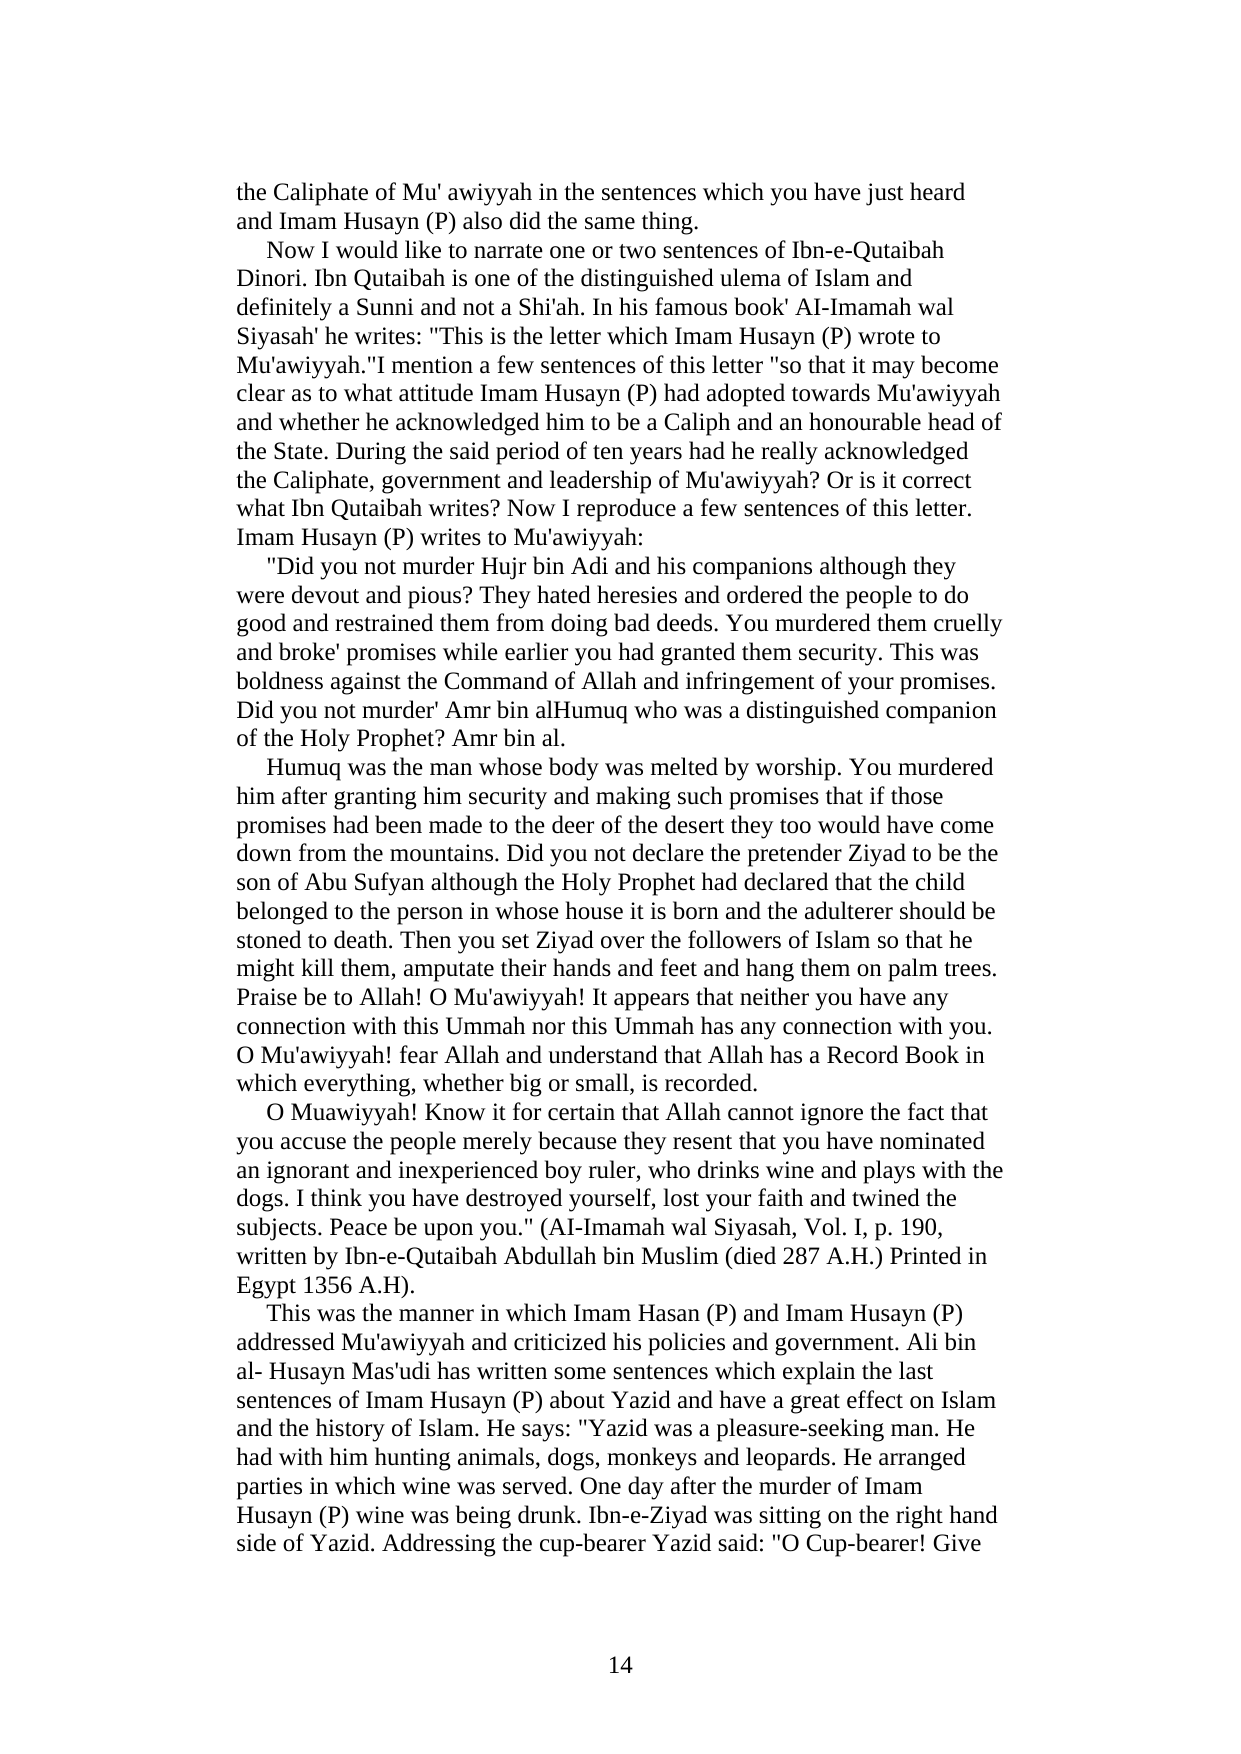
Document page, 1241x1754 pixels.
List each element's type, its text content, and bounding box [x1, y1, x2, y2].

text "Did you not murder Hujr bin Adi and his companions although they were devout and pious? They hated heresies and ordered the people to do good and restrained them from doing bad deeds. You murdered them cruelly and broke' promises while earlier you had granted them security. This was boldness against the Command of Allah and infringement of your promises. Did you not murder' Amr bin alHumuq who was a distinguished companion of the Holy Prophet? Amr bin al. [236, 551, 1004, 752]
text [236, 1298, 1004, 1557]
text O Muawiyyah! Know it for certain that Allah cannot ignore the fact that you accuse the people merely because they resent that you have nominated an ignorant and inexperienced boy ruler, who drinks wine and plays with the dogs. I think you have destroyed yourself, lost your faith and twined the subjects. Peace be upon you." (AI-Imamah wal Siyasah, Vol. I, p. 190, written by Ibn-e-Qutaibah Abdullah bin Muslim (died 287 A.H.) Printed in Egypt 1356 A.H). [236, 1097, 1004, 1298]
text Now I would like to narrate one or two sentences of Ibn-e-Qutaibah Dinori. Ibn Qutaibah is one of the distinguished ulema of Islam and definitely a Sunni and not a Shi'ah. In his famous book' AI-Imamah wal Siyasah' he writes: "This is the letter which Imam Husayn (P) wrote to Mu'awiyyah."I mention a few sentences of this letter "so that it may become clear as to what attitude Imam Husayn (P) had adopted towards Mu'awiyyah and whether he acknowledged him to be a Caliph and an honourable head of the State. During the said period of ten years had he really acknowledged the Caliphate, government and leadership of Mu'awiyyah? Or is it correct what Ibn Qutaibah writes? Now I reproduce a few sentences of this letter. Imam Husayn (P) writes to Mu'awiyyah: [236, 235, 1004, 551]
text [236, 177, 1004, 235]
text Humuq was the man whose body was melted by worship. You murdered him after granting him security and making such promises that if those promises had been made to the deer of the desert they too would have come down from the mountains. Did you not declare the pretender Ziyad to be the son of Abu Sufyan although the Holy Prophet had declared that the child belonged to the person in whose house it is born and the adulterer should be stoned to death. Then you set Ziyad over the followers of Islam so that he might kill them, amputate their hands and feet and hang them on palm trees. Praise be to Allah! O Mu'awiyyah! It appears that neither you have any connection with this Ummah nor this Ummah has any connection with you. O Mu'awiyyah! fear Allah and understand that Allah has a Record Book in which everything, whether big or small, is recorded. [236, 752, 1004, 1097]
